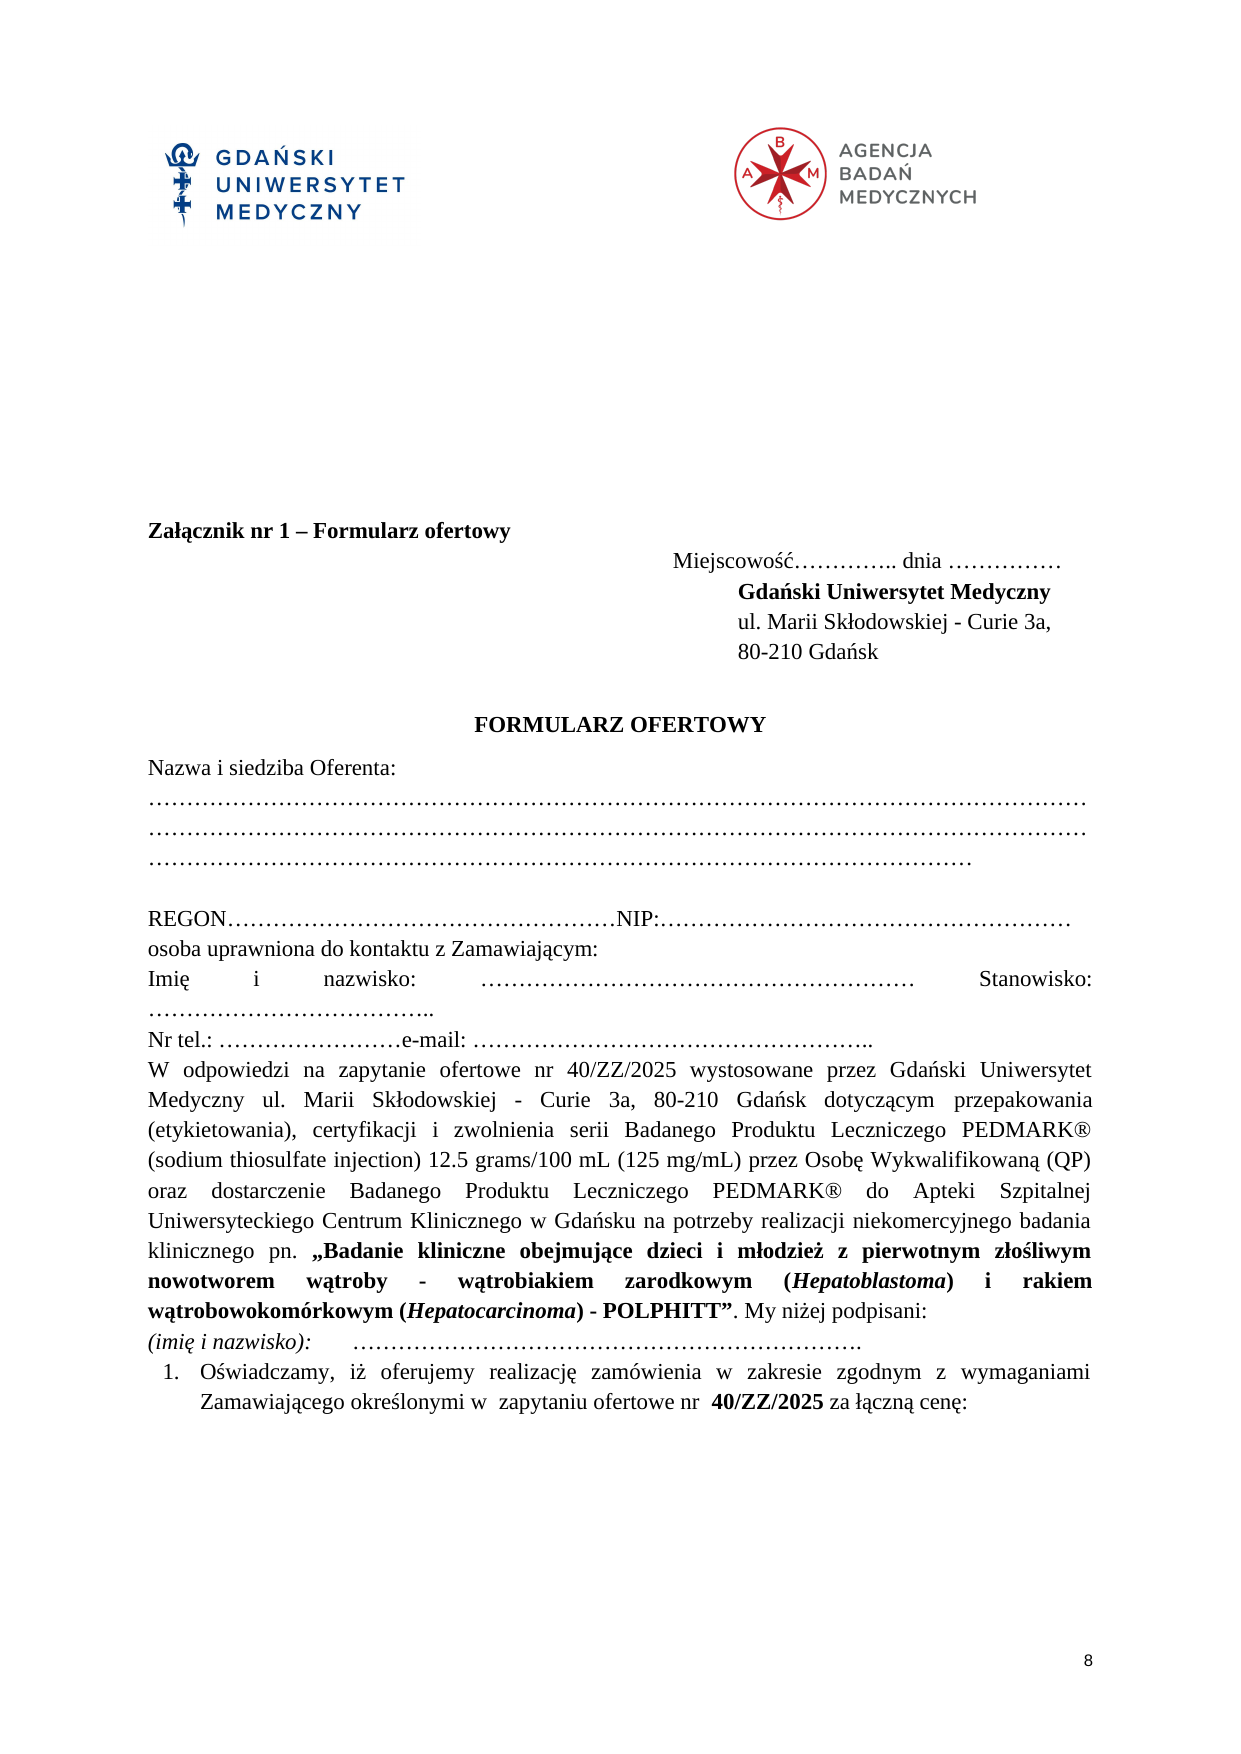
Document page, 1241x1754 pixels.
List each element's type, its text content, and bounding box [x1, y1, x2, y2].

text Załącznik nr 1 – Formularz ofertowy [148, 517, 1093, 544]
picture [147, 125, 422, 246]
text Nazwa i siedziba Oferenta: [148, 754, 1093, 780]
text Miejscowość………….. dnia …………… [148, 548, 1093, 574]
text (imię i nazwisko): …………………………………………………………. [148, 1328, 1093, 1354]
text 80-210 Gdańsk [738, 638, 1093, 664]
text Nr tel.: ……………………e-mail: …………………………………………….. [148, 1026, 1093, 1052]
text osoba uprawniona do kontaktu z Zamawiającym: [148, 935, 1093, 961]
text W odpowiedzi na zapytanie ofertowe nr 40/ZZ/2025 wystosowane przez Gdański Uniwersytet Medyczny ul. Marii Skłodowskiej - Curie 3a, 80-210 Gdańsk dotyczącym przepakowania (etykietowania), certyfikacji i zwolnienia serii Badanego Produktu Leczniczego PEDMARK® (sodium thiosulfate injection) 12.5 grams/100 mL (125 mg/mL) przez Osobę Wykwalifikowaną (QP) oraz dostarczenie Badanego Produktu Leczniczego PEDMARK® do Apteki Szpitalnej Uniwersyteckiego Centrum Klinicznego w Gdańsku na potrzeby realizacji niekomercyjnego badania klinicznego pn. „Badanie kliniczne obejmujące dzieci i młodzież z pierwotnym złośliwym nowotworem wątroby - wątrobiakiem zarodkowym (Hepatoblastoma) i rakiem wątrobowokomórkowym (Hepatocarcinoma) - POLPHITT”. My niżej podpisani: [148, 1056, 1093, 1324]
text FORMULARZ OFERTOWY [148, 711, 1093, 737]
text REGON……………………………………………NIP:……………………………………………… [148, 905, 1093, 931]
text Gdański Uniwersytet Medyczny [738, 578, 1093, 604]
text ………………………………………………………………………………………………………………………………………………………………………………………………………………………………………………………………………………………………………………………… [148, 784, 1093, 871]
text Imię i nazwisko: ………………………………………………… Stanowisko: ……………………………….. [148, 965, 1093, 1022]
text ul. Marii Skłodowskiej - Curie 3a, [738, 608, 1093, 634]
picture [721, 101, 986, 246]
list Oświadczamy, iż oferujemy realizację zamówienia w zakresie zgodnym z wymaganiami Zamawiającego określonymi w zapytaniu ofertowe nr 40/ZZ/2025 za łączną cenę: [162, 1358, 1093, 1414]
